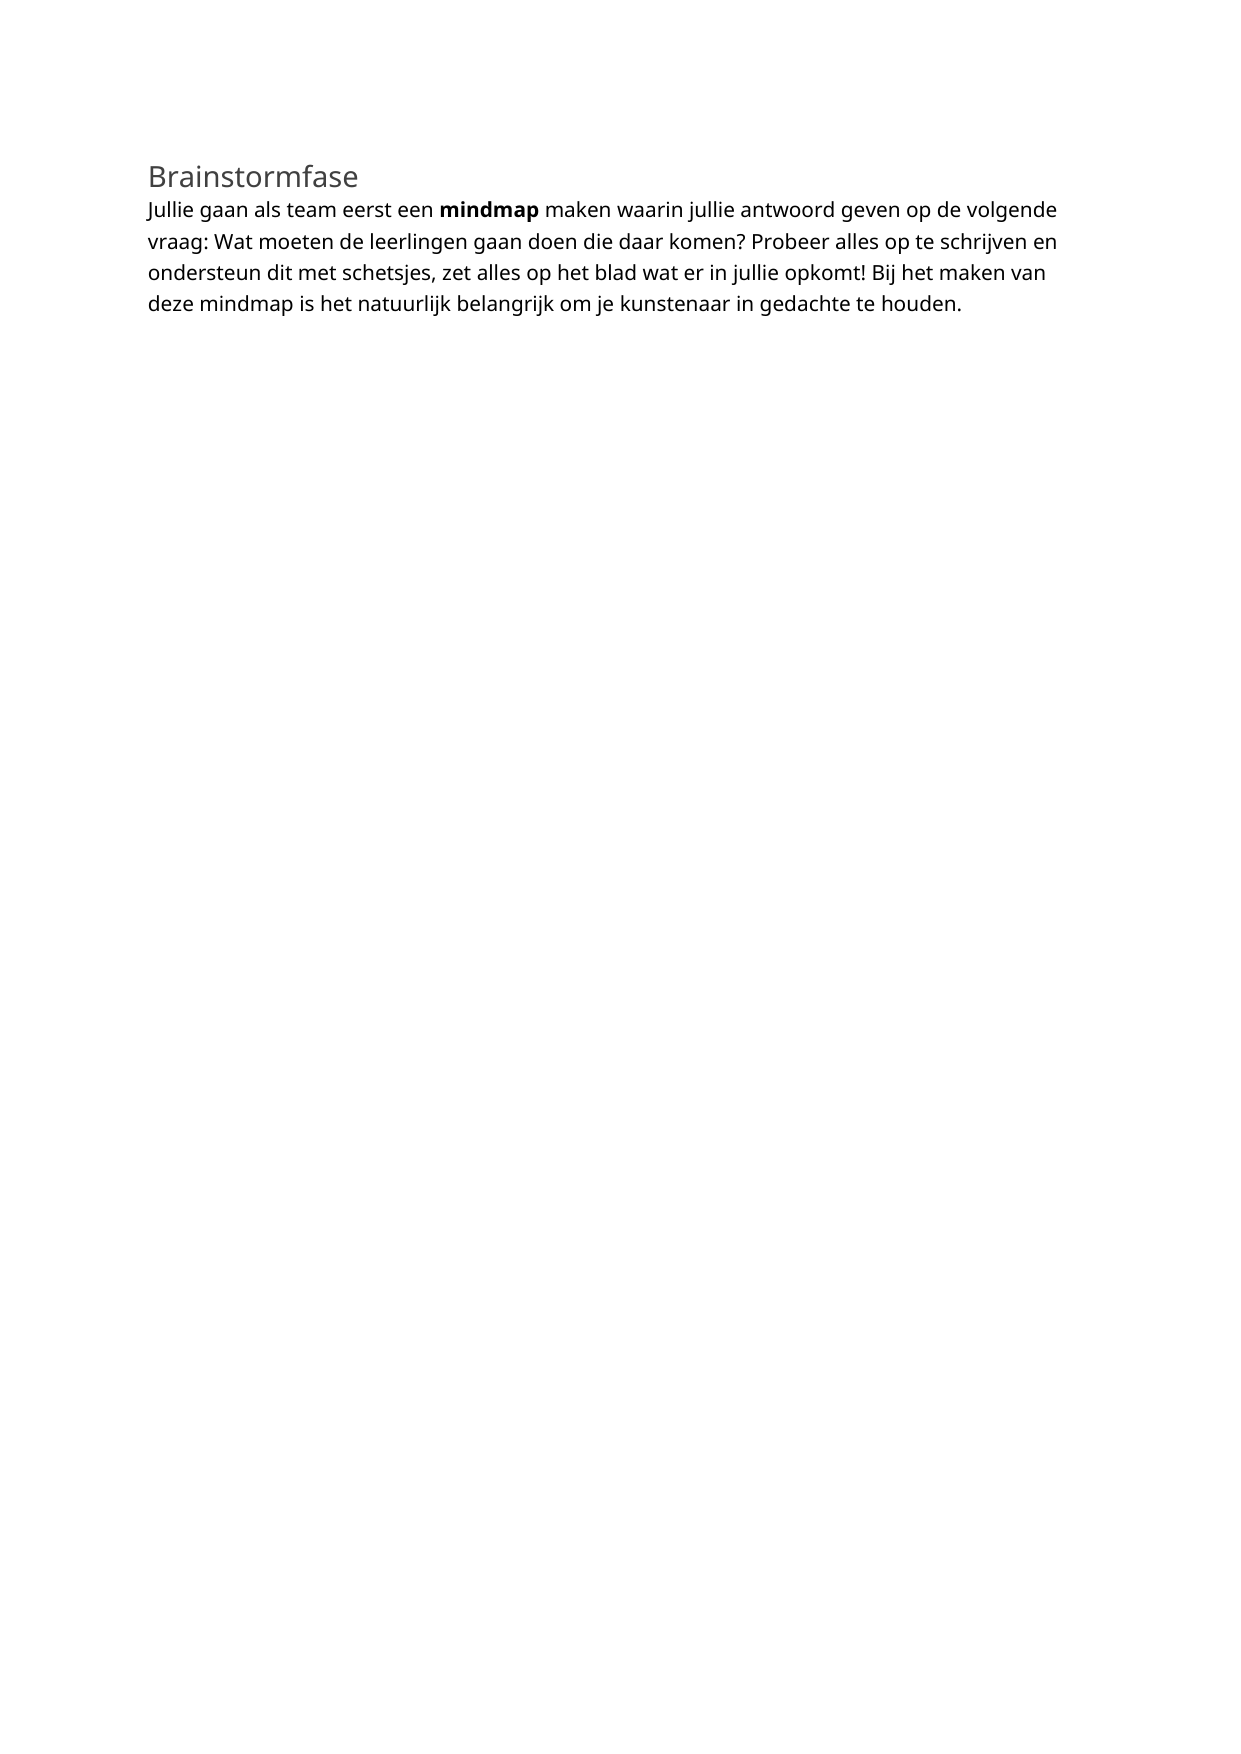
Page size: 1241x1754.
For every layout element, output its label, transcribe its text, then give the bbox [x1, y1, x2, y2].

subtitle Brainstormfase [148, 156, 1093, 196]
text Jullie gaan als team eerst een mindmap maken waarin jullie antwoord geven op de volgende vraag: Wat moeten de leerlingen gaan doen die daar komen? Probeer alles op te schrijven en ondersteun dit met schetsjes, zet alles op het blad wat er in jullie opkomt! Bij het maken van deze mindmap is het natuurlijk belangrijk om je kunstenaar in gedachte te houden. [148, 196, 1093, 318]
